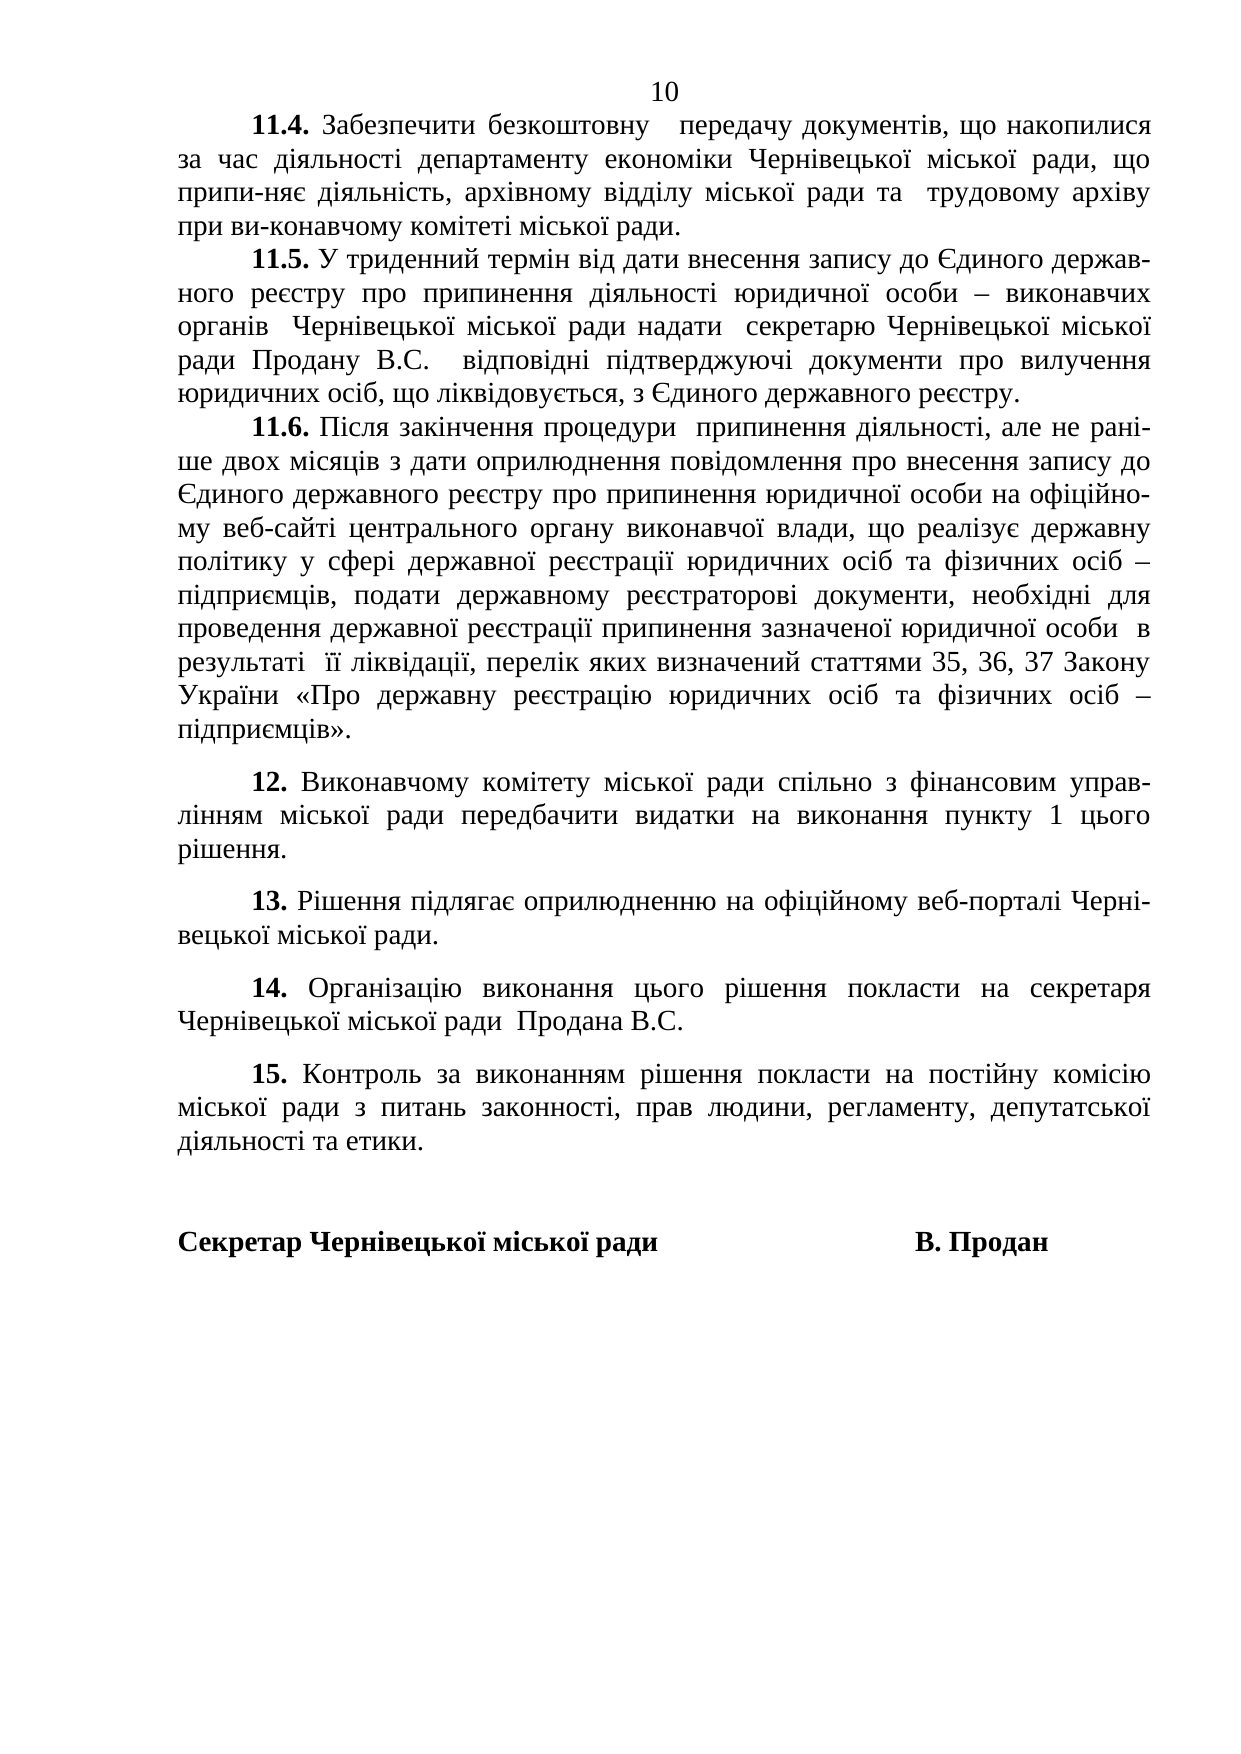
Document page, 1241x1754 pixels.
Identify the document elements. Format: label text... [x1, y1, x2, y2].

text 15. Контроль за виконанням рішення покласти на постійну комісію міської ради з питань законності, прав людини, регламенту, депутатської діяльності та етики. [177, 1056, 1152, 1157]
text 13. Рішення підлягає оприлюдненню на офіційному веб-порталі Черні-вецької міської ради. [177, 883, 1152, 951]
text 12. Виконавчому комітету міської ради спільно з фінансовим управ-лінням міської ради передбачити видатки на виконання пункту 1 цього рішення. [177, 764, 1152, 864]
text 11.6. Після закінчення процедури припинення діяльності, але не рані-ше двох місяців з дати оприлюднення повідомлення про внесення запису до Єдиного державного реєстру про припинення юридичної особи на офіційно-му веб-сайті центрального органу виконавчої влади, що реалізує державну політику у сфері державної реєстрації юридичних осіб та фізичних осіб – підприємців, подати державному реєстраторові документи, необхідні для проведення державної реєстрації припинення зазначеної юридичної особи в результаті її ліквідації, перелік яких визначений статтями 35, 36, 37 Закону України «Про державну реєстрацію юридичних осіб та фізичних осіб – підприємців». [177, 409, 1152, 744]
text 11.5. У триденний термін від дати внесення запису до Єдиного держав-ного реєстру про припинення діяльності юридичної особи – виконавчих органів Чернівецької міської ради надати секретарю Чернівецької міської ради Продану В.С. відповідні підтверджуючі документи про вилучення юридичних осіб, що ліквідовується, з Єдиного державного реєстру. [177, 241, 1152, 409]
text 11.4. Забезпечити безкоштовну передачу документів, що накопилися за час діяльності департаменту економіки Чернівецької міської ради, що припи-няє діяльність, архівному відділу міської ради та трудовому архіву при ви-конавчому комітеті міської ради. [177, 107, 1152, 241]
text Секретар Чернівецької міської ради В. Продан [177, 1224, 1152, 1257]
text 14. Організацію виконання цього рішення покласти на секретаря Чернівецької міської ради Продана В.С. [177, 970, 1152, 1037]
